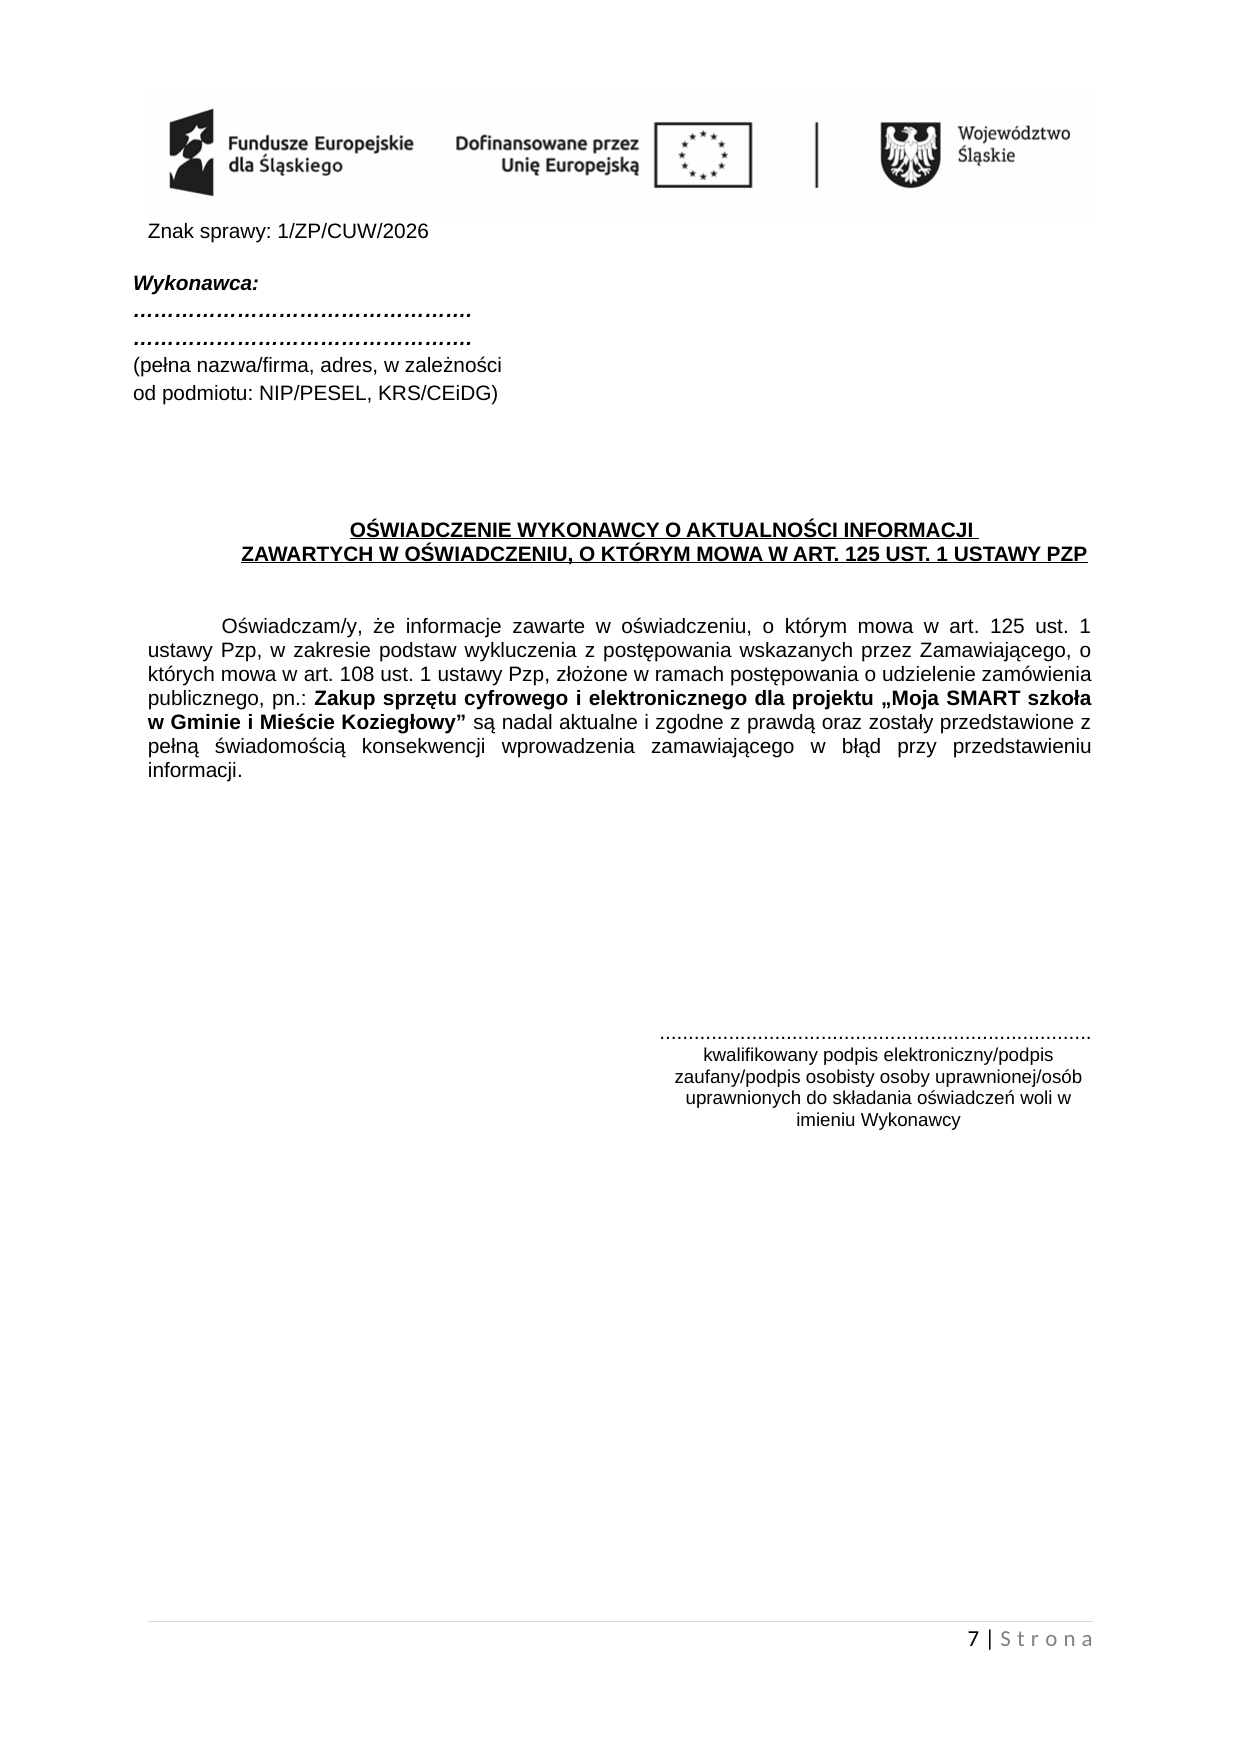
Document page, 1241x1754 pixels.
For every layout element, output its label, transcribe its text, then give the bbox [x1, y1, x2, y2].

text (pełna nazwa/firma, adres, w zależności [133, 353, 1093, 377]
text ........................................................................... [148, 1020, 1093, 1044]
text …………………………………………. [133, 326, 1093, 349]
text kwalifikowany podpis elektroniczny/podpis zaufany/podpis osobisty osoby uprawnionej/osób uprawnionych do składania oświadczeń woli w imieniu Wykonawcy [664, 1044, 1093, 1130]
text OŚWIADCZENIE WYKONAWCY O AKTUALNOŚCI INFORMACJI ZAWARTYCH W OŚWIADCZENIU, O KTÓRYM MOWA W ART. 125 UST. 1 USTAWY PZP [236, 517, 1093, 565]
text od podmiotu: NIP/PESEL, KRS/CEiDG) [133, 381, 1093, 404]
picture [147, 87, 1093, 219]
text …………………………………………. [133, 298, 1093, 322]
text Oświadczam/y, że informacje zawarte w oświadczeniu, o którym mowa w art. 125 ust. 1 ustawy Pzp, w zakresie podstaw wykluczenia z postępowania wskazanych przez Zamawiającego, o których mowa w art. 108 ust. 1 ustawy Pzp, złożone w ramach postępowania o udzielenie zamówienia publicznego, pn.: Zakup sprzętu cyfrowego i elektronicznego dla projektu „Moja SMART szkoła w Gminie i Mieście Koziegłowy” są nadal aktualne i zgodne z prawdą oraz zostały przedstawione z pełną świadomością konsekwencji wprowadzenia zamawiającego w błąd przy przedstawieniu informacji. [148, 614, 1093, 782]
text Wykonawca: [133, 271, 1093, 294]
